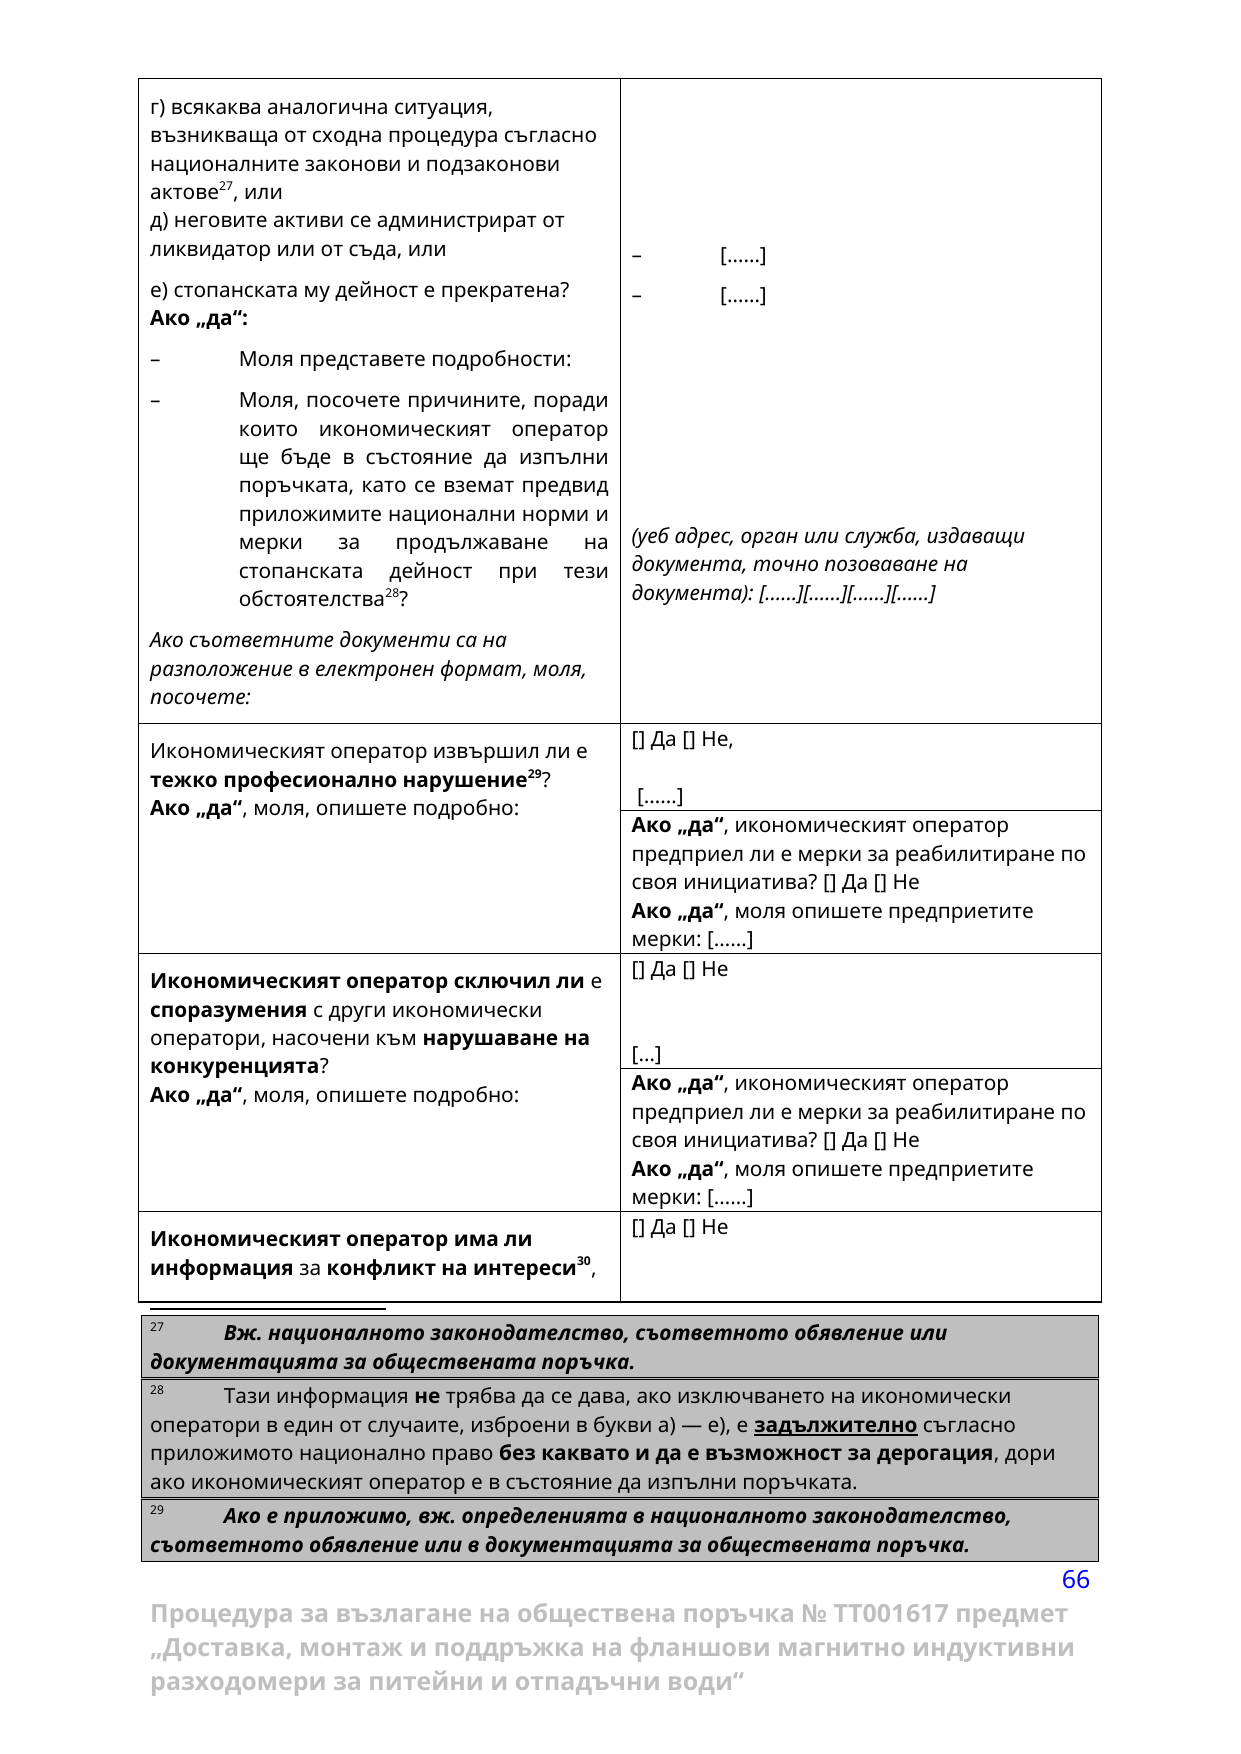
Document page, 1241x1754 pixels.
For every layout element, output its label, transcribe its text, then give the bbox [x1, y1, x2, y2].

table_cell Икономическият оператор извършил ли е тежко професионално нарушение? Ако „да“, моля, опишете подробно: [139, 724, 620, 953]
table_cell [139, 79, 620, 723]
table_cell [621, 79, 1101, 723]
table_cell [] Да [] Не […] [621, 954, 1101, 1067]
table_cell Икономическият оператор сключил ли е споразумения с други икономически оператори, насочени към нарушаване на конкуренцията? Ако „да“, моля, опишете подробно: [139, 954, 620, 1211]
table_cell [] Да [] Не, [……] [621, 724, 1101, 809]
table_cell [139, 1212, 620, 1301]
table_cell [] Да [] Не […] [621, 1212, 1101, 1301]
table_cell Ако „да“, икономическият оператор предприел ли е мерки за реабилитиране по своя инициатива? [] Да [] Не Ако „да“, моля опишете предприетите мерки: [……] [621, 1069, 1101, 1211]
table_cell Ако „да“, икономическият оператор предприел ли е мерки за реабилитиране по своя инициатива? [] Да [] Не Ако „да“, моля опишете предприетите мерки: [……] [621, 811, 1101, 953]
